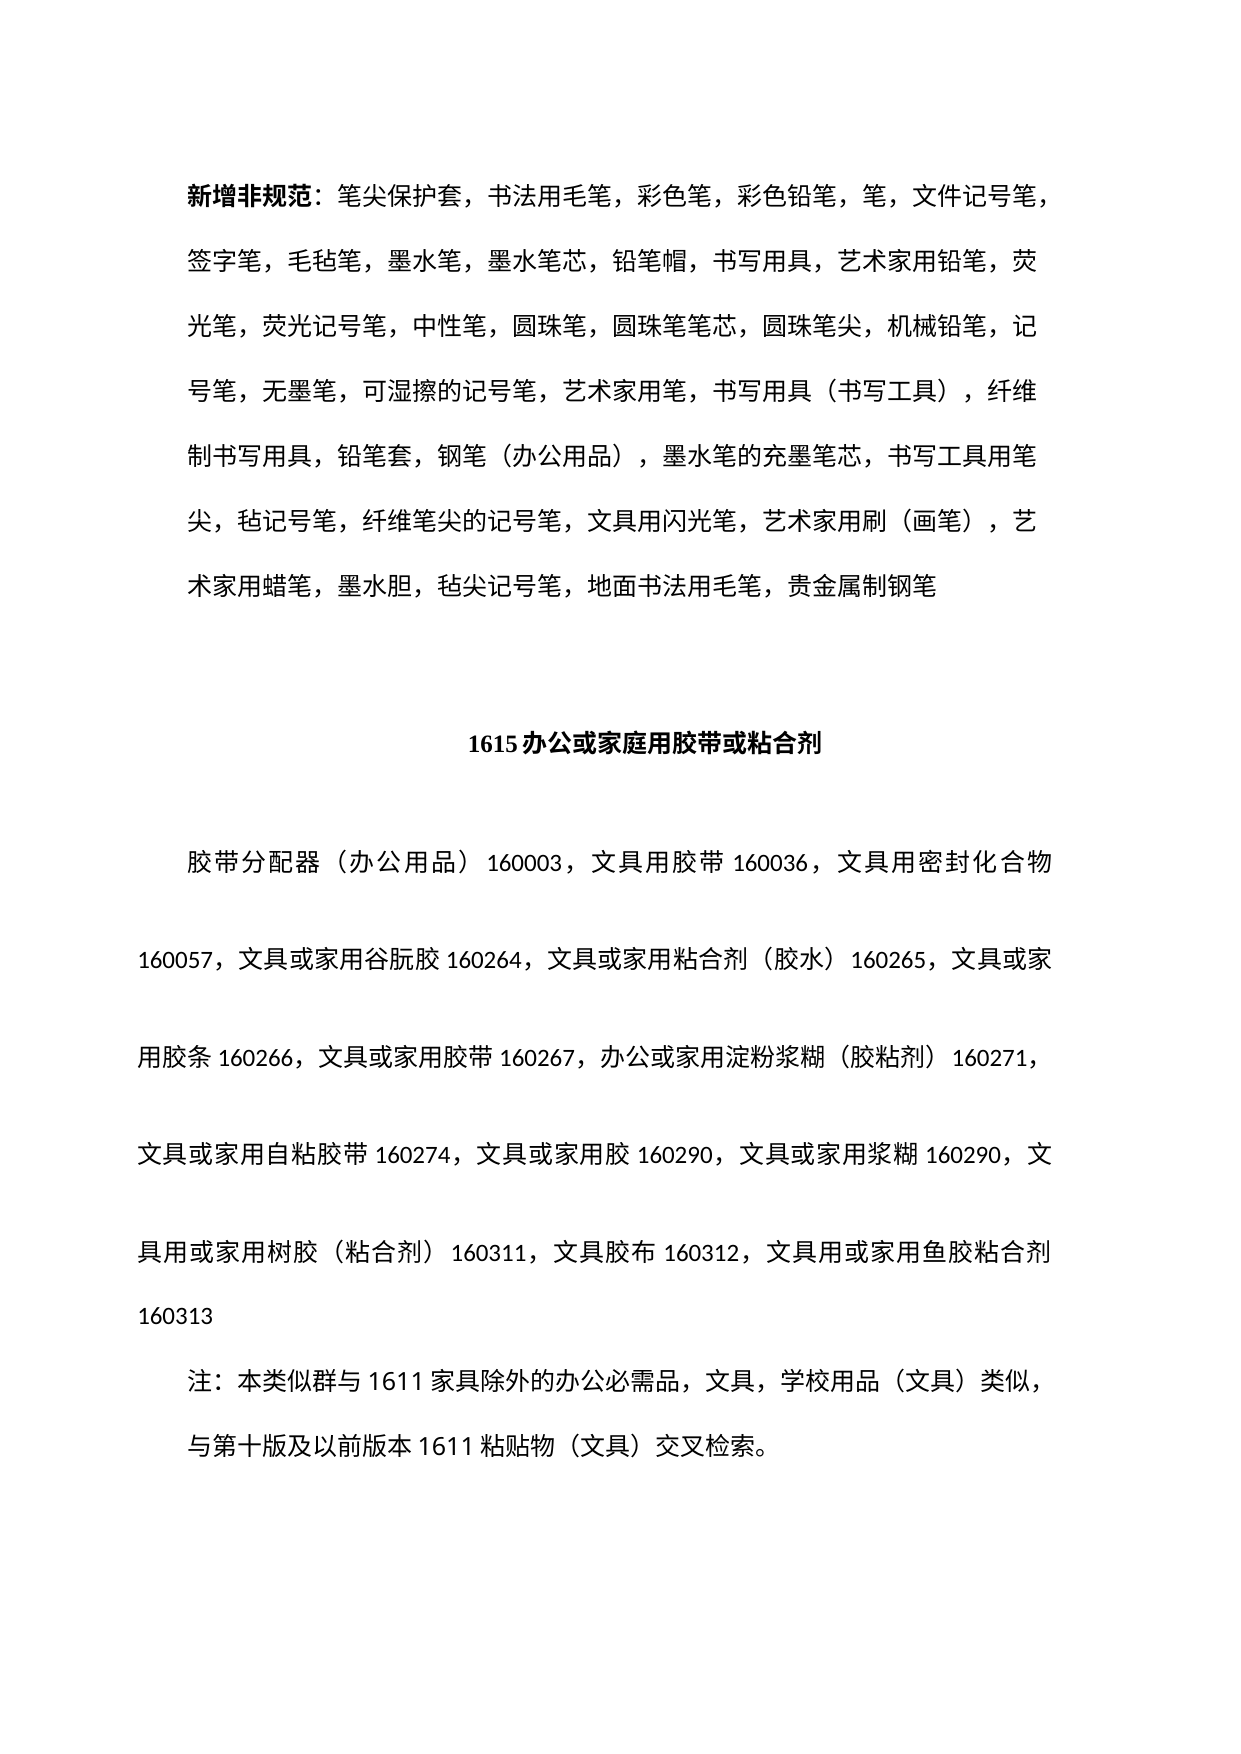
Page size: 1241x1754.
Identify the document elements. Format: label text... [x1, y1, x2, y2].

subtitle 1615办公或家庭用胶带或粘合剂 [187, 709, 1053, 774]
text 新增非规范：笔尖保护套，书法用毛笔，彩色笔，彩色铅笔，笔，文件记号笔，签字笔，毛毡笔，墨水笔，墨水笔芯，铅笔帽，书写用具，艺术家用铅笔，荧光笔，荧光记号笔，中性笔，圆珠笔，圆珠笔笔芯，圆珠笔尖，机械铅笔，记号笔，无墨笔，可湿擦的记号笔，艺术家用笔，书写用具（书写工具），纤维制书写用具，铅笔套，钢笔（办公用品），墨水笔的充墨笔芯，书写工具用笔尖，毡记号笔，纤维笔尖的记号笔，文具用闪光笔，艺术家用刷（画笔），艺术家用蜡笔，墨水胆，毡尖记号笔，地面书法用毛笔，贵金属制钢笔 [187, 162, 1053, 617]
text 胶带分配器（办公用品）160003，文具用胶带160036，文具用密封化合物160057，文具或家用谷朊胶160264，文具或家用粘合剂（胶水）160265，文具或家用胶条160266，文具或家用胶带160267，办公或家用淀粉浆糊（胶粘剂）160271，文具或家用自粘胶带160274，文具或家用胶160290，文具或家用浆糊160290，文具用或家用树胶（粘合剂）160311，文具胶布160312，文具用或家用鱼胶粘合剂160313 [137, 828, 1053, 1331]
text 注：本类似群与1611家具除外的办公必需品，文具，学校用品（文具）类似，与第十版及以前版本1611粘贴物（文具）交叉检索。 [187, 1347, 1053, 1477]
